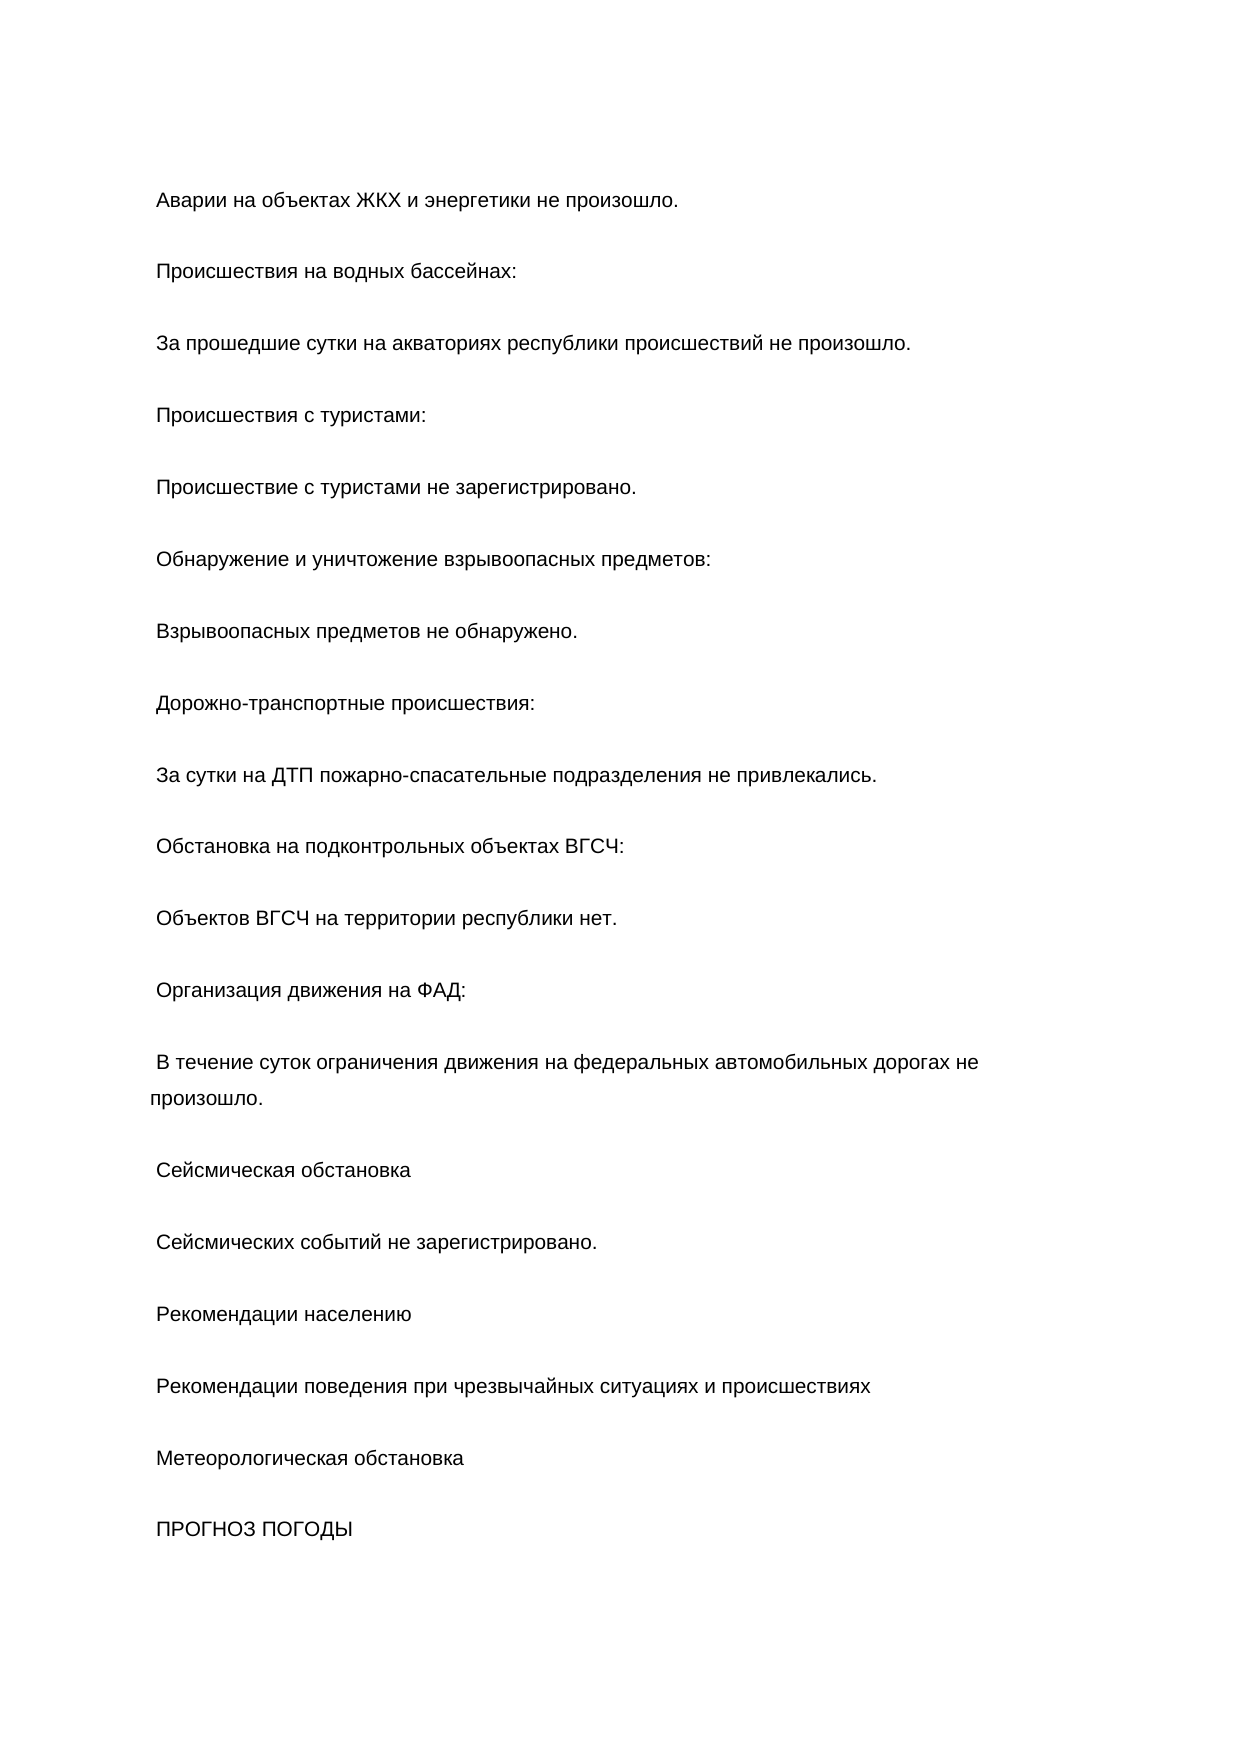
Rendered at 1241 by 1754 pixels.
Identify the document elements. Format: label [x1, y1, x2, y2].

table_cell [140, 150, 1078, 1577]
